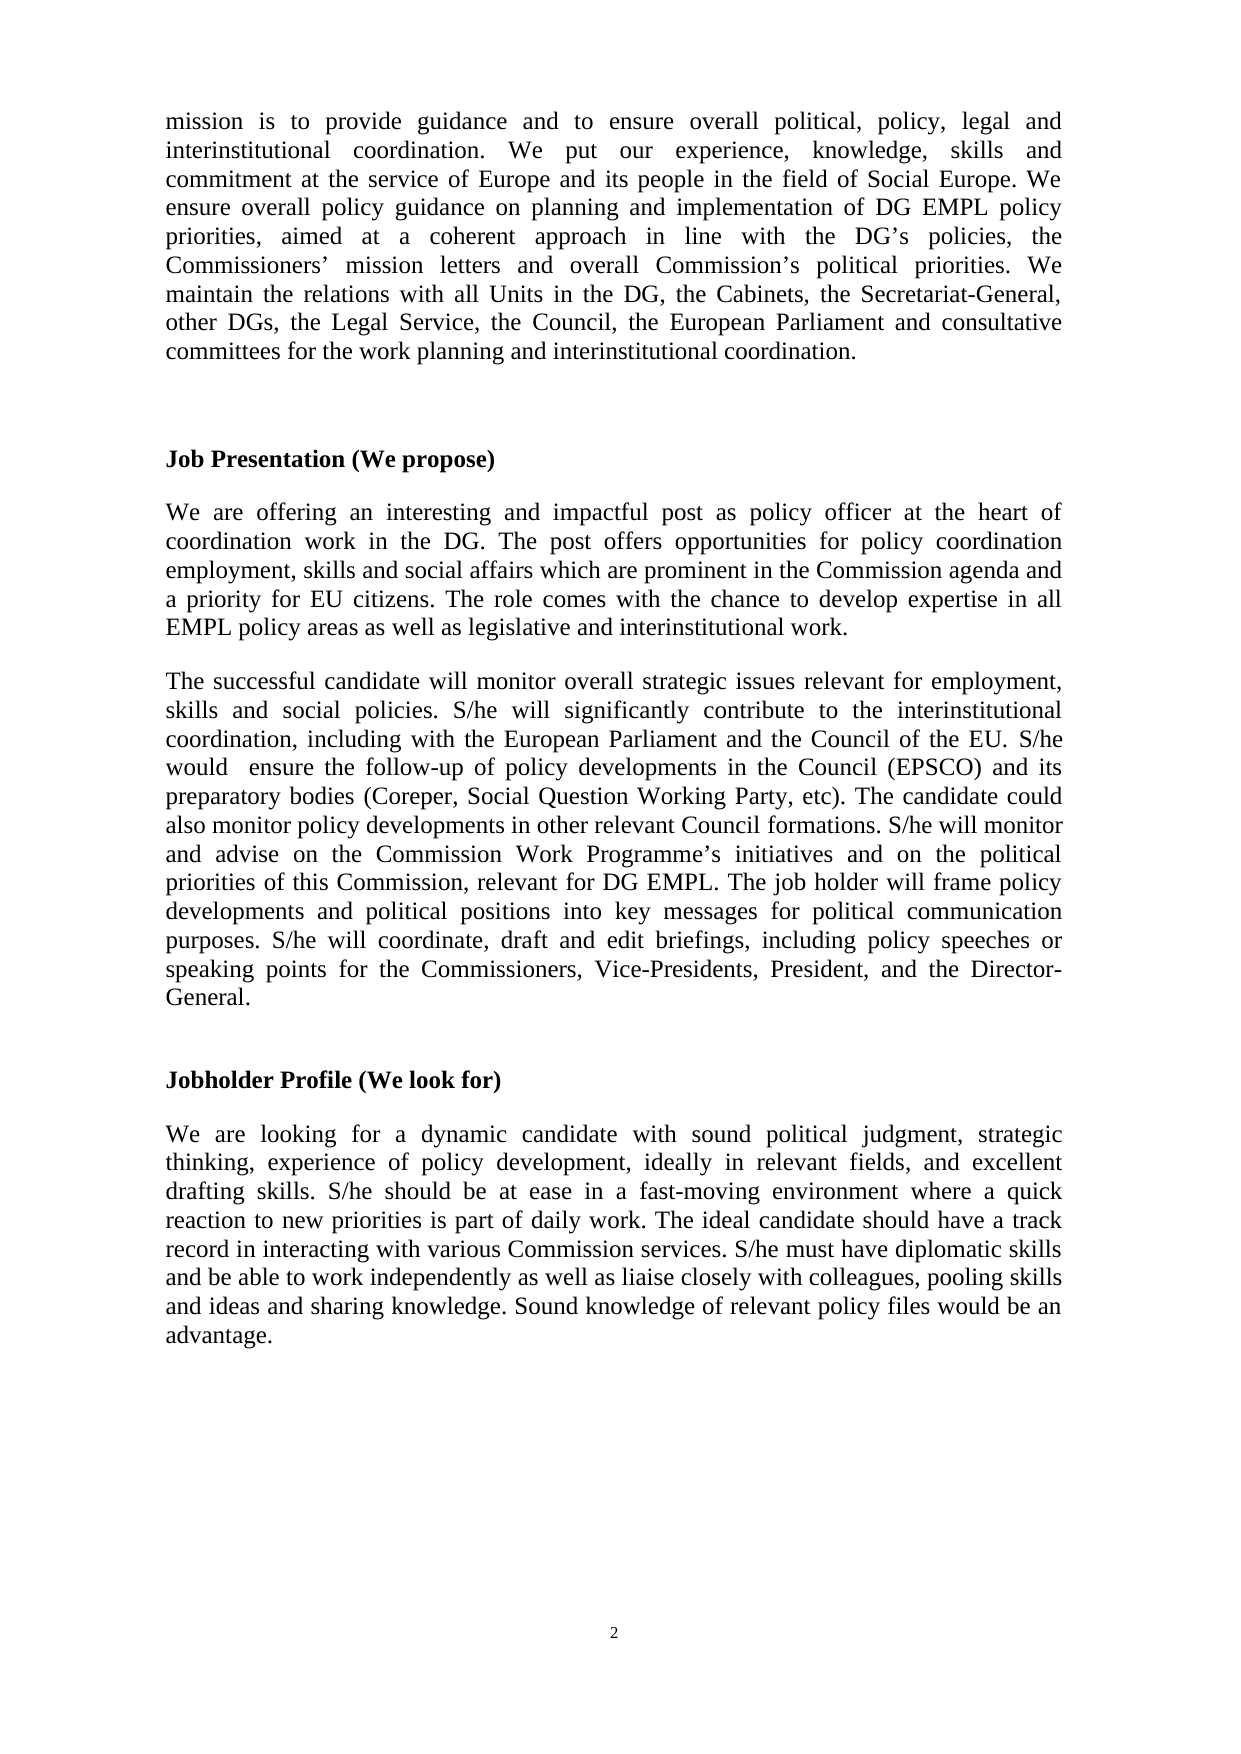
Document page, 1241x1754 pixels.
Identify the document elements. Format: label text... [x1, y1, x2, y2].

list Jobholder Profile (We look for) [165, 1065, 1063, 1094]
list Job Presentation (We propose) [165, 444, 1063, 472]
